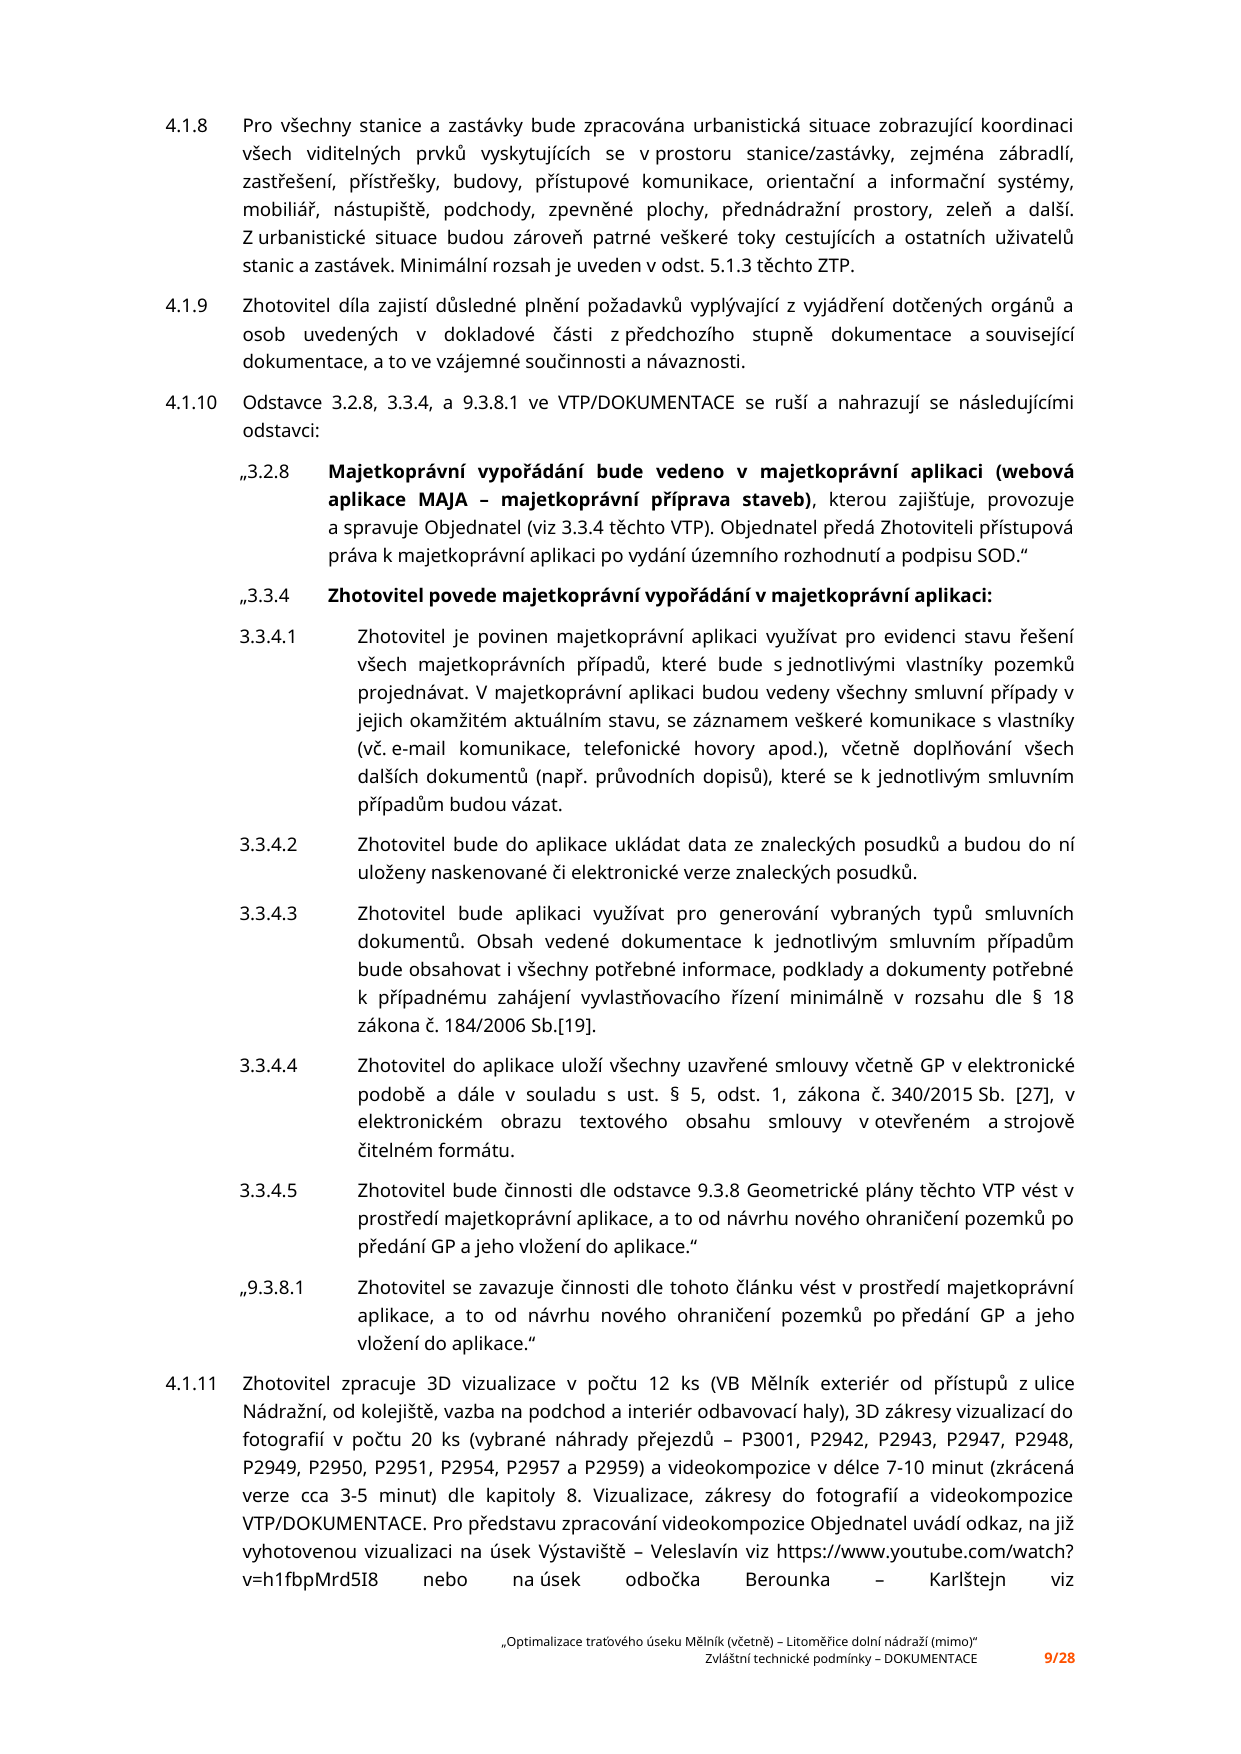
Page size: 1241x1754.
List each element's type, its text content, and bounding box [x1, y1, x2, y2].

text „3.3.4 Zhotovitel povede majetkoprávní vypořádání v majetkoprávní aplikaci: [239, 582, 1075, 608]
text 3.3.4.2 Zhotovitel bude do aplikace ukládat data ze znaleckých posudků a budou do ní uloženy naskenované či elektronické verze znaleckých posudků. [239, 832, 1075, 885]
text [165, 1371, 1075, 1592]
text 3.3.4.3 Zhotovitel bude aplikaci využívat pro generování vybraných typů smluvních dokumentů. Obsah vedené dokumentace k jednotlivým smluvním případům bude obsahovat i všechny potřebné informace, podklady a dokumenty potřebné k případnému zahájení vyvlastňovacího řízení minimálně v rozsahu dle § 18 zákona č. 184/2006 Sb.[19]. [239, 900, 1075, 1038]
text 3.3.4.5 Zhotovitel bude činnosti dle odstavce 9.3.8 Geometrické plány těchto VTP vést v prostředí majetkoprávní aplikace, a to od návrhu nového ohraničení pozemků po předání GP a jeho vložení do aplikace.“ [239, 1177, 1075, 1259]
text 3.3.4.4 Zhotovitel do aplikace uloží všechny uzavřené smlouvy včetně GP v elektronické podobě a dále v souladu s ust. § 5, odst. 1, zákona č. 340/2015 Sb. [27], v elektronickém obrazu textového obsahu smlouvy v otevřeném a strojově čitelném formátu. [239, 1053, 1075, 1162]
text „9.3.8.1 Zhotovitel se zavazuje činnosti dle tohoto článku vést v prostředí majetkoprávní aplikace, a to od návrhu nového ohraničení pozemků po předání GP a jeho vložení do aplikace.“ [239, 1274, 1075, 1356]
text 3.3.4.1 Zhotovitel je povinen majetkoprávní aplikaci využívat pro evidenci stavu řešení všech majetkoprávních případů, které bude s jednotlivými vlastníky pozemků projednávat. V majetkoprávní aplikaci budou vedeny všechny smluvní případy v jejich okamžitém aktuálním stavu, se záznamem veškeré komunikace s vlastníky (vč. e-mail komunikace, telefonické hovory apod.), včetně doplňování všech dalších dokumentů (např. průvodních dopisů), které se k jednotlivým smluvním případům budou vázat. [239, 623, 1075, 817]
text Pro všechny stanice a zastávky bude zpracována urbanistická situace zobrazující koordinaci všech viditelných prvků vyskytujících se v prostoru stanice/zastávky, zejména zábradlí, zastřešení, přístřešky, budovy, přístupové komunikace, orientační a informační systémy, mobiliář, nástupiště, podchody, zpevněné plochy, přednádražní prostory, zeleň a další. Z urbanistické situace budou zároveň patrné veškeré toky cestujících a ostatních uživatelů stanic a zastávek. Minimální rozsah je uveden v odst. 5.1.3 těchto ZTP. [165, 112, 1075, 278]
text Odstavce 3.2.8, 3.3.4, a 9.3.8.1 ve VTP/DOKUMENTACE se ruší a nahrazují se následujícími odstavci: [165, 389, 1075, 443]
text „3.2.8 Majetkoprávní vypořádání bude vedeno v majetkoprávní aplikaci (webová aplikace MAJA – majetkoprávní příprava staveb), kterou zajišťuje, provozuje a spravuje Objednatel (viz 3.3.4 těchto VTP). Objednatel předá Zhotoviteli přístupová práva k majetkoprávní aplikaci po vydání územního rozhodnutí a podpisu SOD.“ [239, 458, 1075, 567]
text Zhotovitel díla zajistí důsledné plnění požadavků vyplývající z vyjádření dotčených orgánů a osob uvedených v dokladové části z předchozího stupně dokumentace a související dokumentace, a to ve vzájemné součinnosti a návaznosti. [165, 293, 1075, 374]
